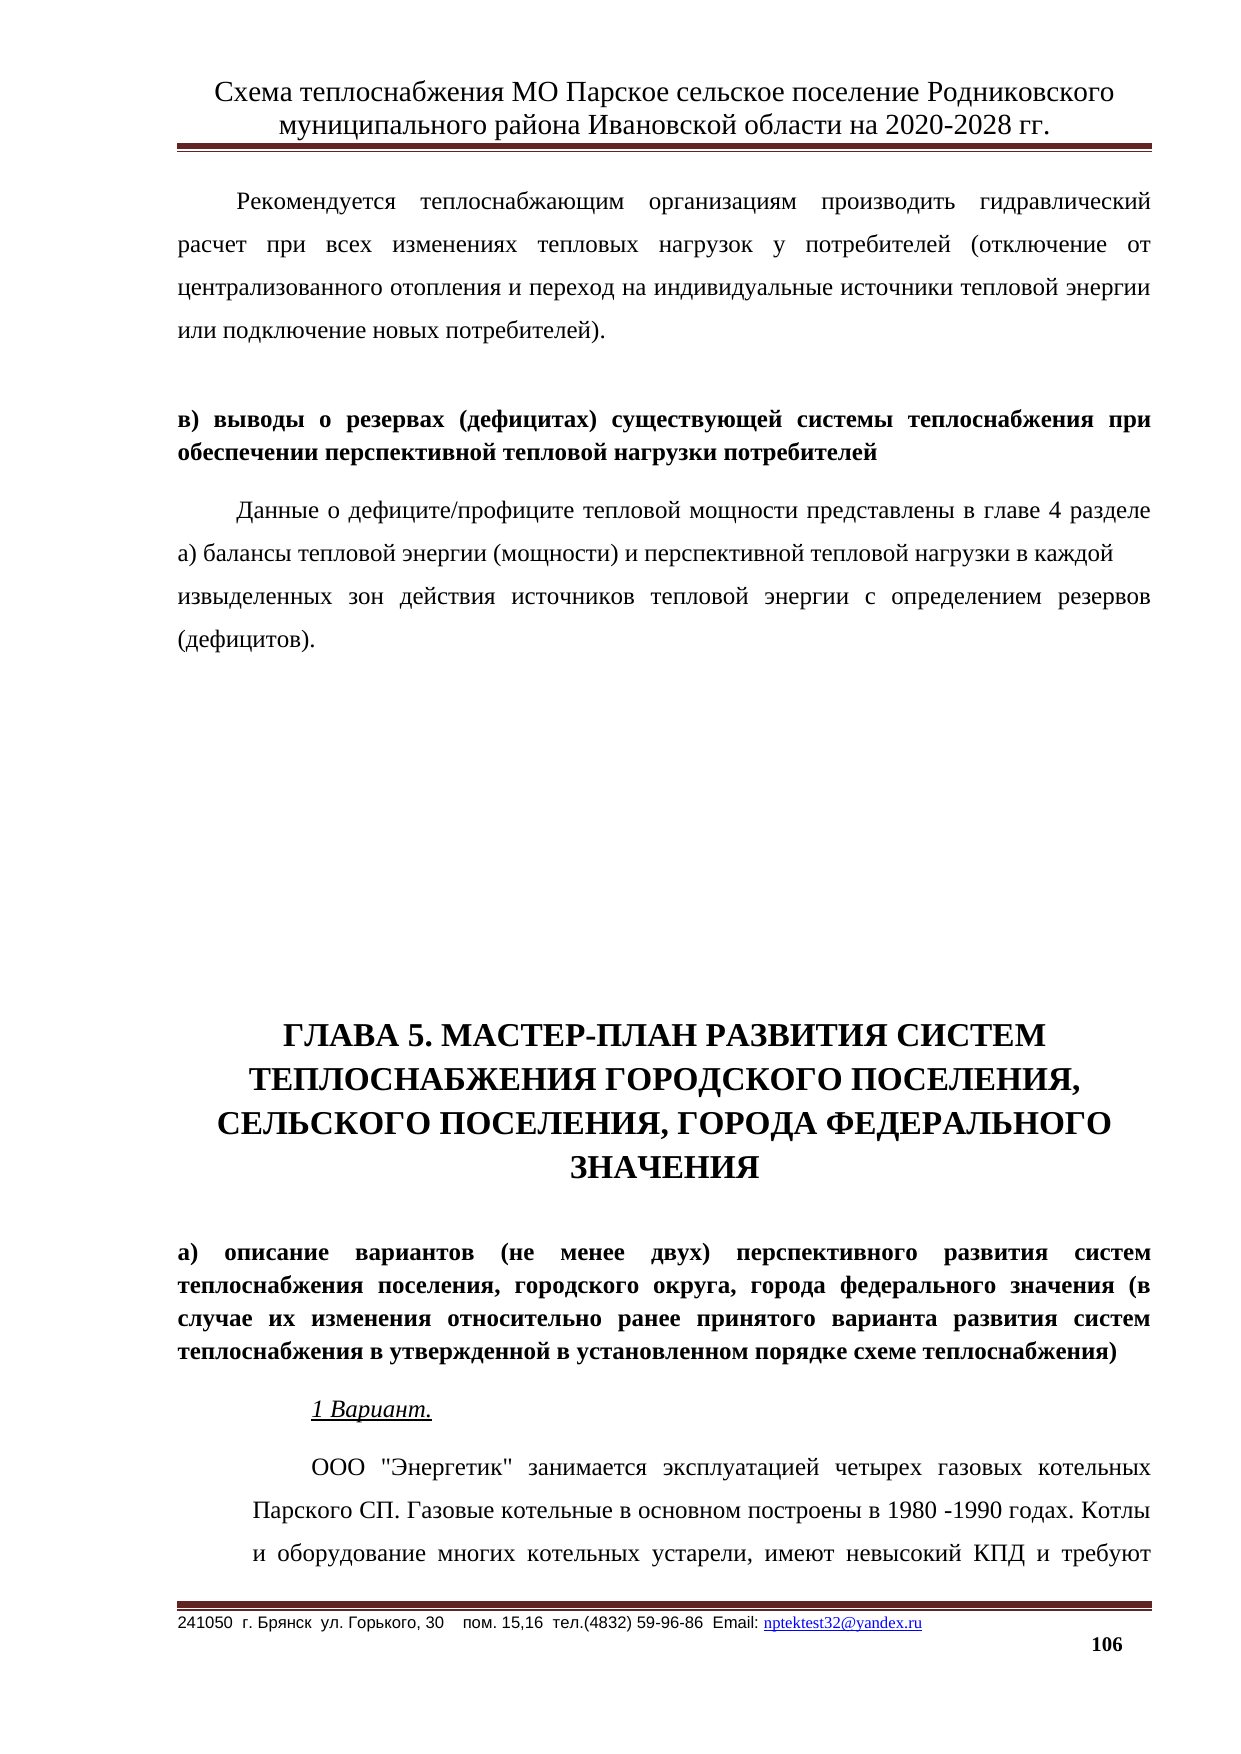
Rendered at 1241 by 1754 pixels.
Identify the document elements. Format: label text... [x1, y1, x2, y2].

list Рекомендуется теплоснабжающим организациям производить гидравлический расчет при всех изменениях тепловых нагрузок у потребителей (отключение от централизованного отопления и переход на индивидуальные источники тепловой энергии или подключение новых потребителей). [177, 186, 1152, 344]
list Данные о дефиците/профиците тепловой мощности представлены в главе 4 разделе а) балансы тепловой энергии (мощности) и перспективной тепловой нагрузки в каждой [177, 495, 1152, 567]
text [252, 1452, 1152, 1567]
subtitle а) описание вариантов (не менее двух) перспективного развития систем теплоснабжения поселения, городского округа, города федерального значения (в случае их изменения относительно ранее принятого варианта развития систем теплоснабжения в утвержденной в установленном порядке схеме теплоснабжения) [177, 1237, 1152, 1365]
list извыделенных зон действия источников тепловой энергии с определением резервов (дефицитов). [177, 581, 1152, 653]
subtitle в) выводы о резервах (дефицитах) существующей системы теплоснабжения при обеспечении перспективной тепловой нагрузки потребителей [177, 404, 1152, 466]
subtitle ГЛАВА 5. МАСТЕР-ПЛАН РАЗВИТИЯ СИСТЕМ ТЕПЛОСНАБЖЕНИЯ ГОРОДСКОГО ПОСЕЛЕНИЯ, СЕЛЬСКОГО ПОСЕЛЕНИЯ, ГОРОДА ФЕДЕРАЛЬНОГО ЗНАЧЕНИЯ [177, 1015, 1152, 1186]
text 1 Вариант. [252, 1394, 1152, 1423]
